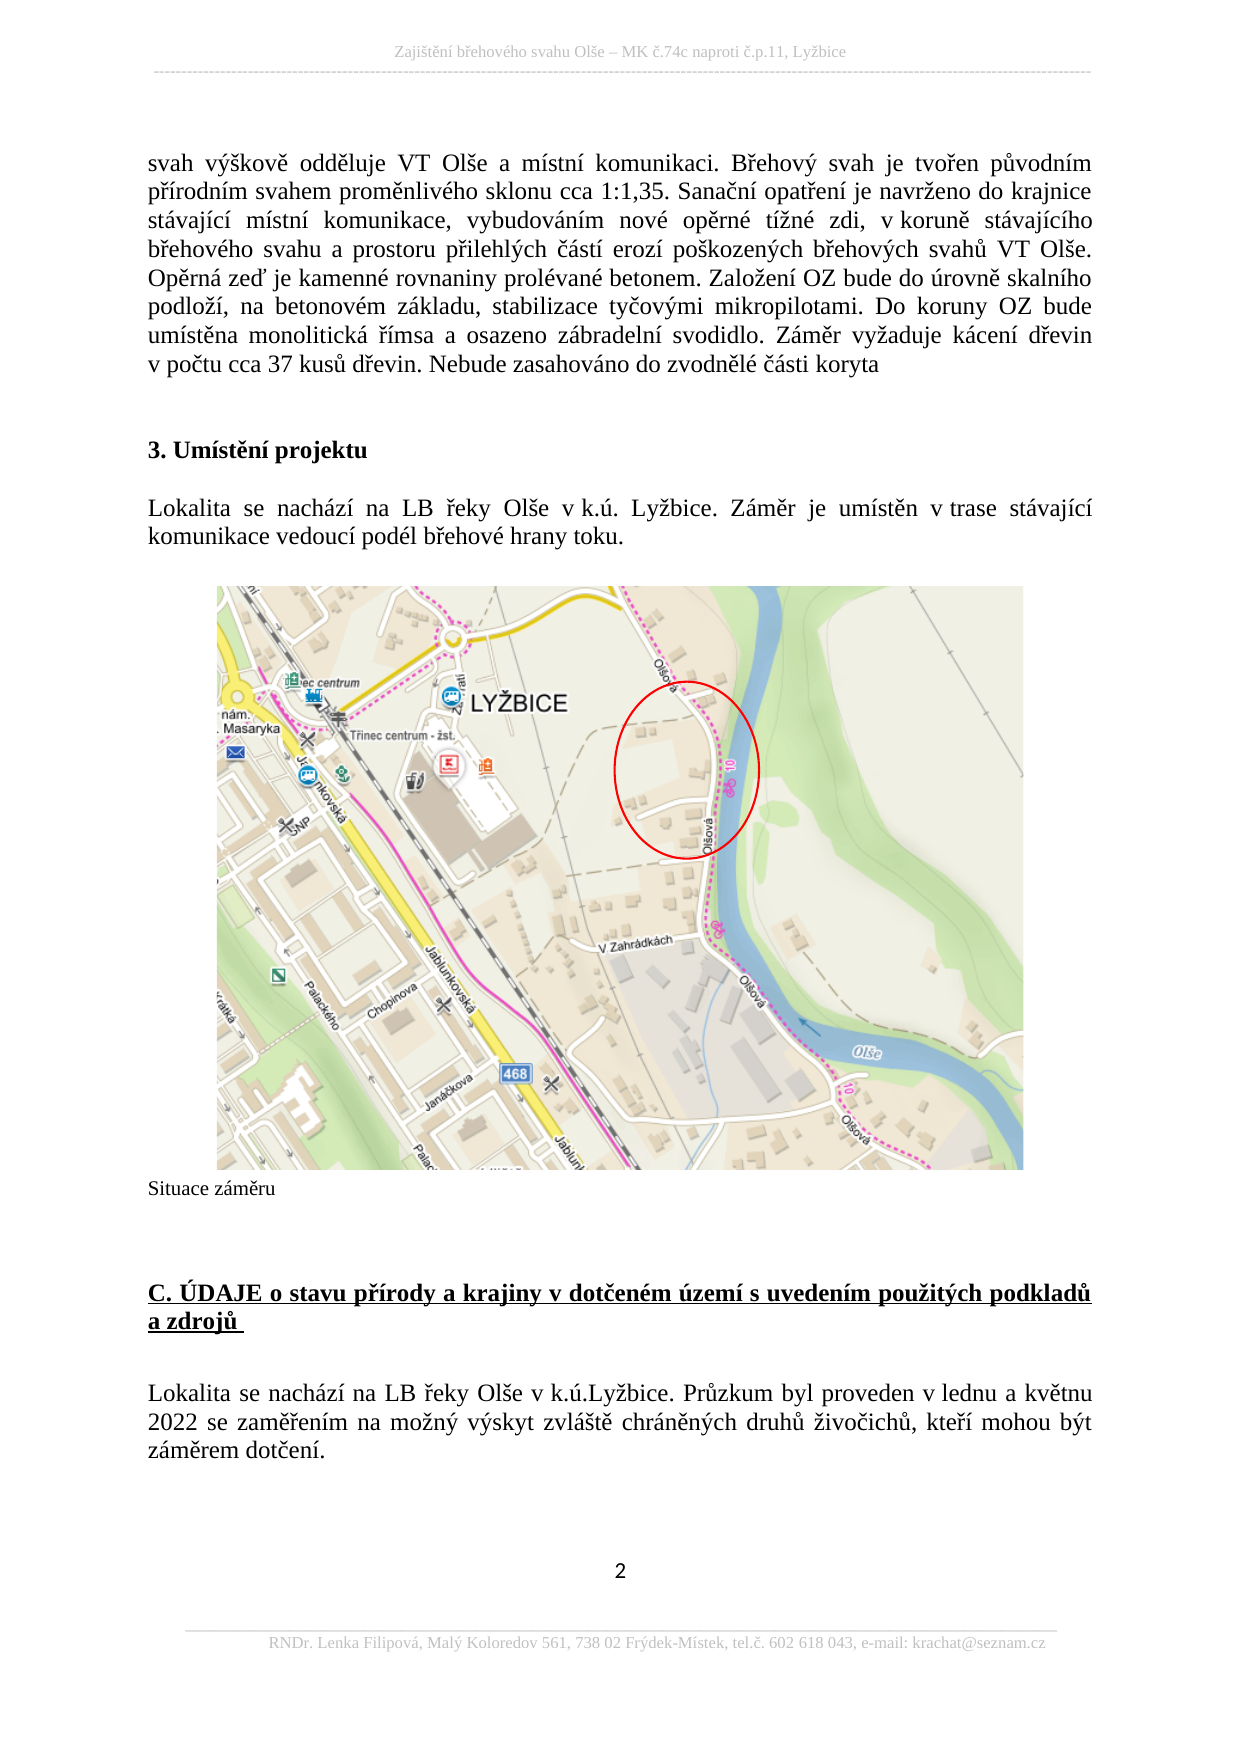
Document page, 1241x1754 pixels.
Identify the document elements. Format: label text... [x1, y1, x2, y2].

picture [216, 586, 1024, 1170]
text Situace záměru [148, 1176, 1093, 1200]
text C. ÚDAJE o stavu přírody a krajiny v dotčeném území s uvedením použitých podkladů a zdrojů [148, 1278, 1093, 1335]
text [148, 148, 1093, 378]
text Lokalita se nachází na LB řeky Olše v k.ú. Lyžbice. Záměr je umístěn v trase stávající komunikace vedoucí podél břehové hrany toku. [148, 493, 1093, 550]
text Lokalita se nachází na LB řeky Olše v k.ú.Lyžbice. Průzkum byl proveden v lednu a květnu 2022 se zaměřením na možný výskyt zvláště chráněných druhů živočichů, kteří mohou být záměrem dotčení. [148, 1378, 1093, 1464]
text 3. Umístění projektu [148, 435, 1093, 464]
